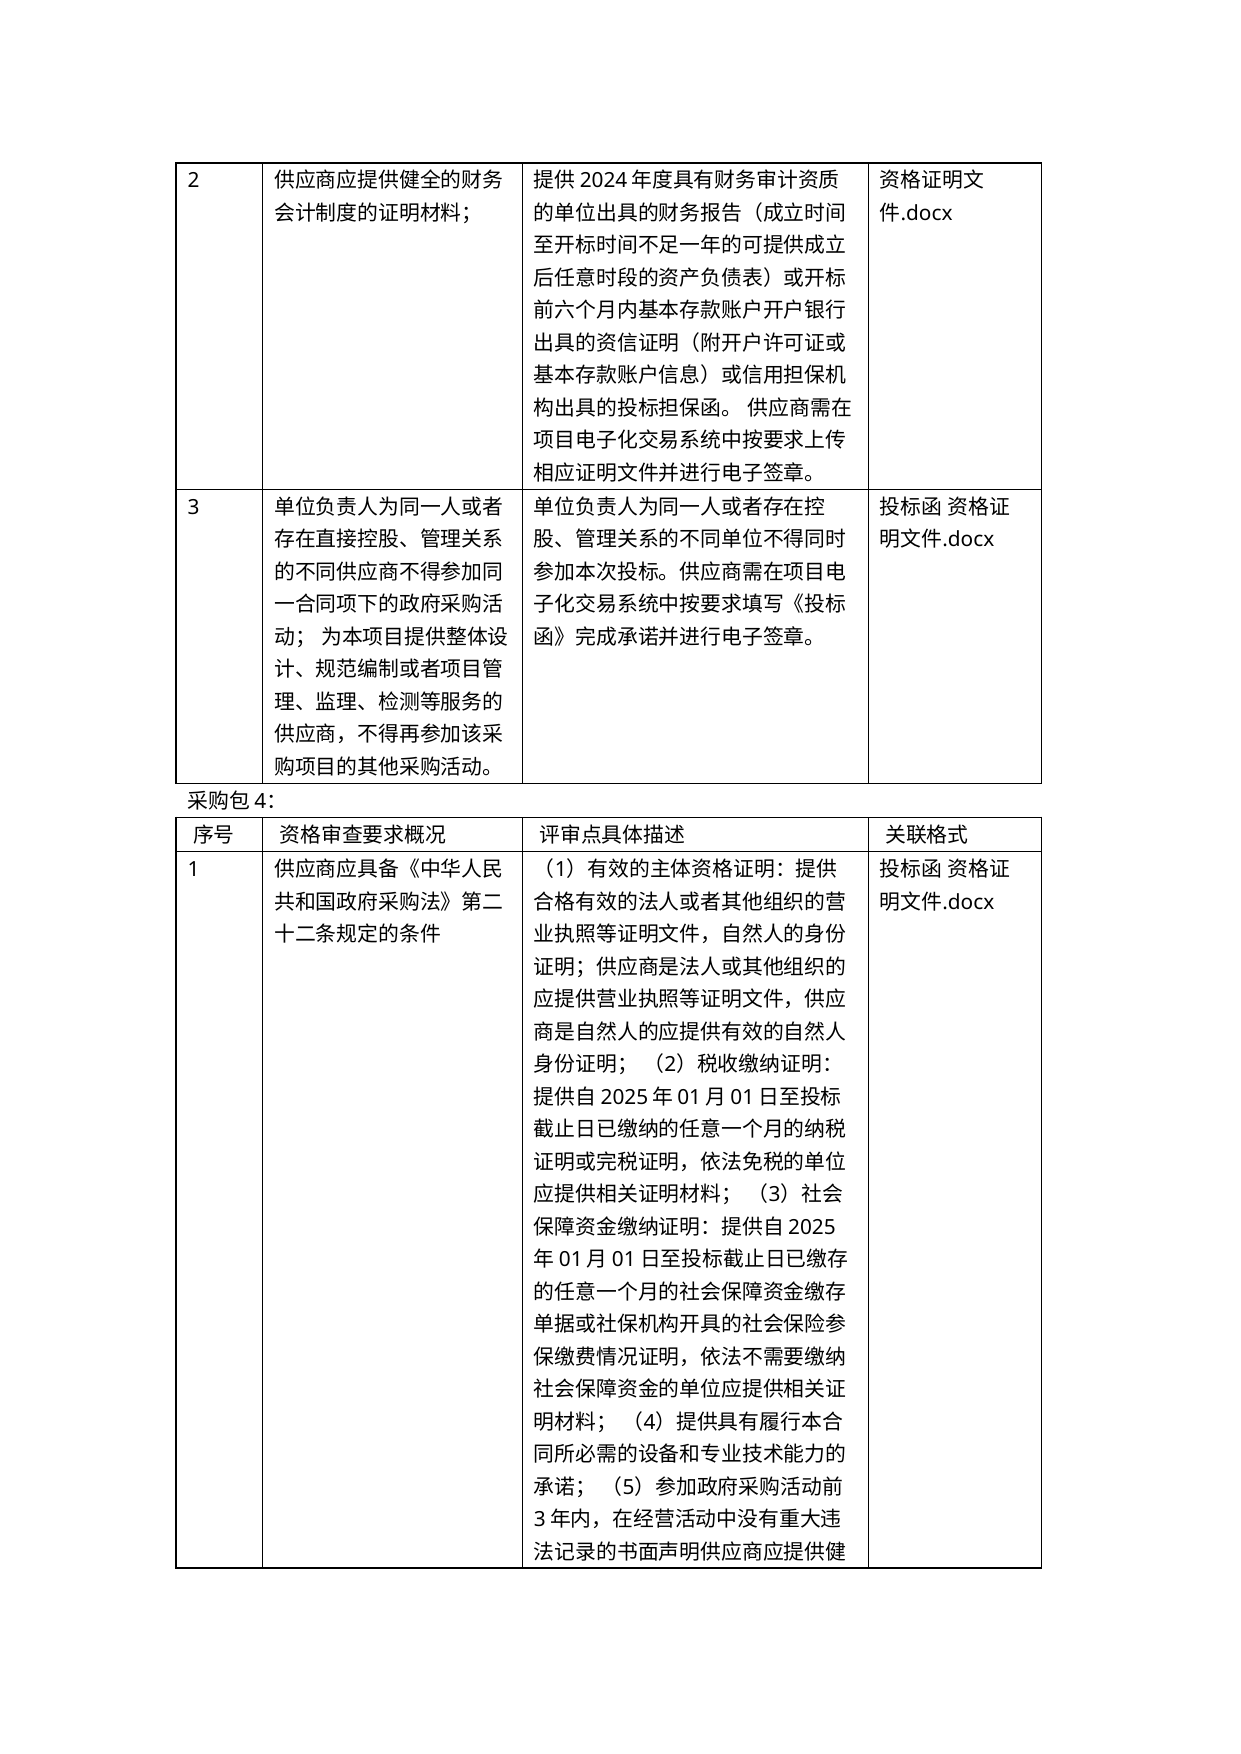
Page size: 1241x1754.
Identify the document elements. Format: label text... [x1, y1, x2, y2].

table_cell 单位负责人为同一人或者存在控股、管理关系的不同单位不得同时参加本次投标。供应商需在项目电子化交易系统中按要求填写《投标函》完成承诺并进行电子签章。 [523, 490, 868, 783]
table_cell 投标函 资格证明文件.docx [869, 852, 1041, 1567]
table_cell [263, 852, 522, 1567]
table_cell 2 [177, 164, 262, 488]
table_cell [523, 852, 868, 1567]
text 采购包4： [187, 784, 1053, 817]
table_cell 资格证明文件.docx [869, 164, 1041, 488]
table_cell 1 [177, 852, 262, 1567]
table_header 评审点具体描述 [523, 818, 868, 851]
table_cell 单位负责人为同一人或者存在直接控股、管理关系的不同供应商不得参加同一合同项下的政府采购活动； 为本项目提供整体设计、规范编制或者项目管理、监理、检测等服务的供应商，不得再参加该采购项目的其他采购活动。 [263, 490, 522, 783]
table_header 关联格式 [869, 818, 1041, 851]
table_cell 投标函 资格证明文件.docx [869, 490, 1041, 783]
table_header 资格审查要求概况 [263, 818, 522, 851]
table_header 序号 [177, 818, 262, 851]
table_cell 3 [177, 490, 262, 783]
table_cell 供应商应提供健全的财务会计制度的证明材料； [263, 164, 522, 488]
table_cell 提供2024年度具有财务审计资质的单位出具的财务报告（成立时间至开标时间不足一年的可提供成立后任意时段的资产负债表）或开标前六个月内基本存款账户开户银行出具的资信证明（附开户许可证或基本存款账户信息）或信用担保机构出具的投标担保函。 供应商需在项目电子化交易系统中按要求上传相应证明文件并进行电子签章。 [523, 164, 868, 488]
